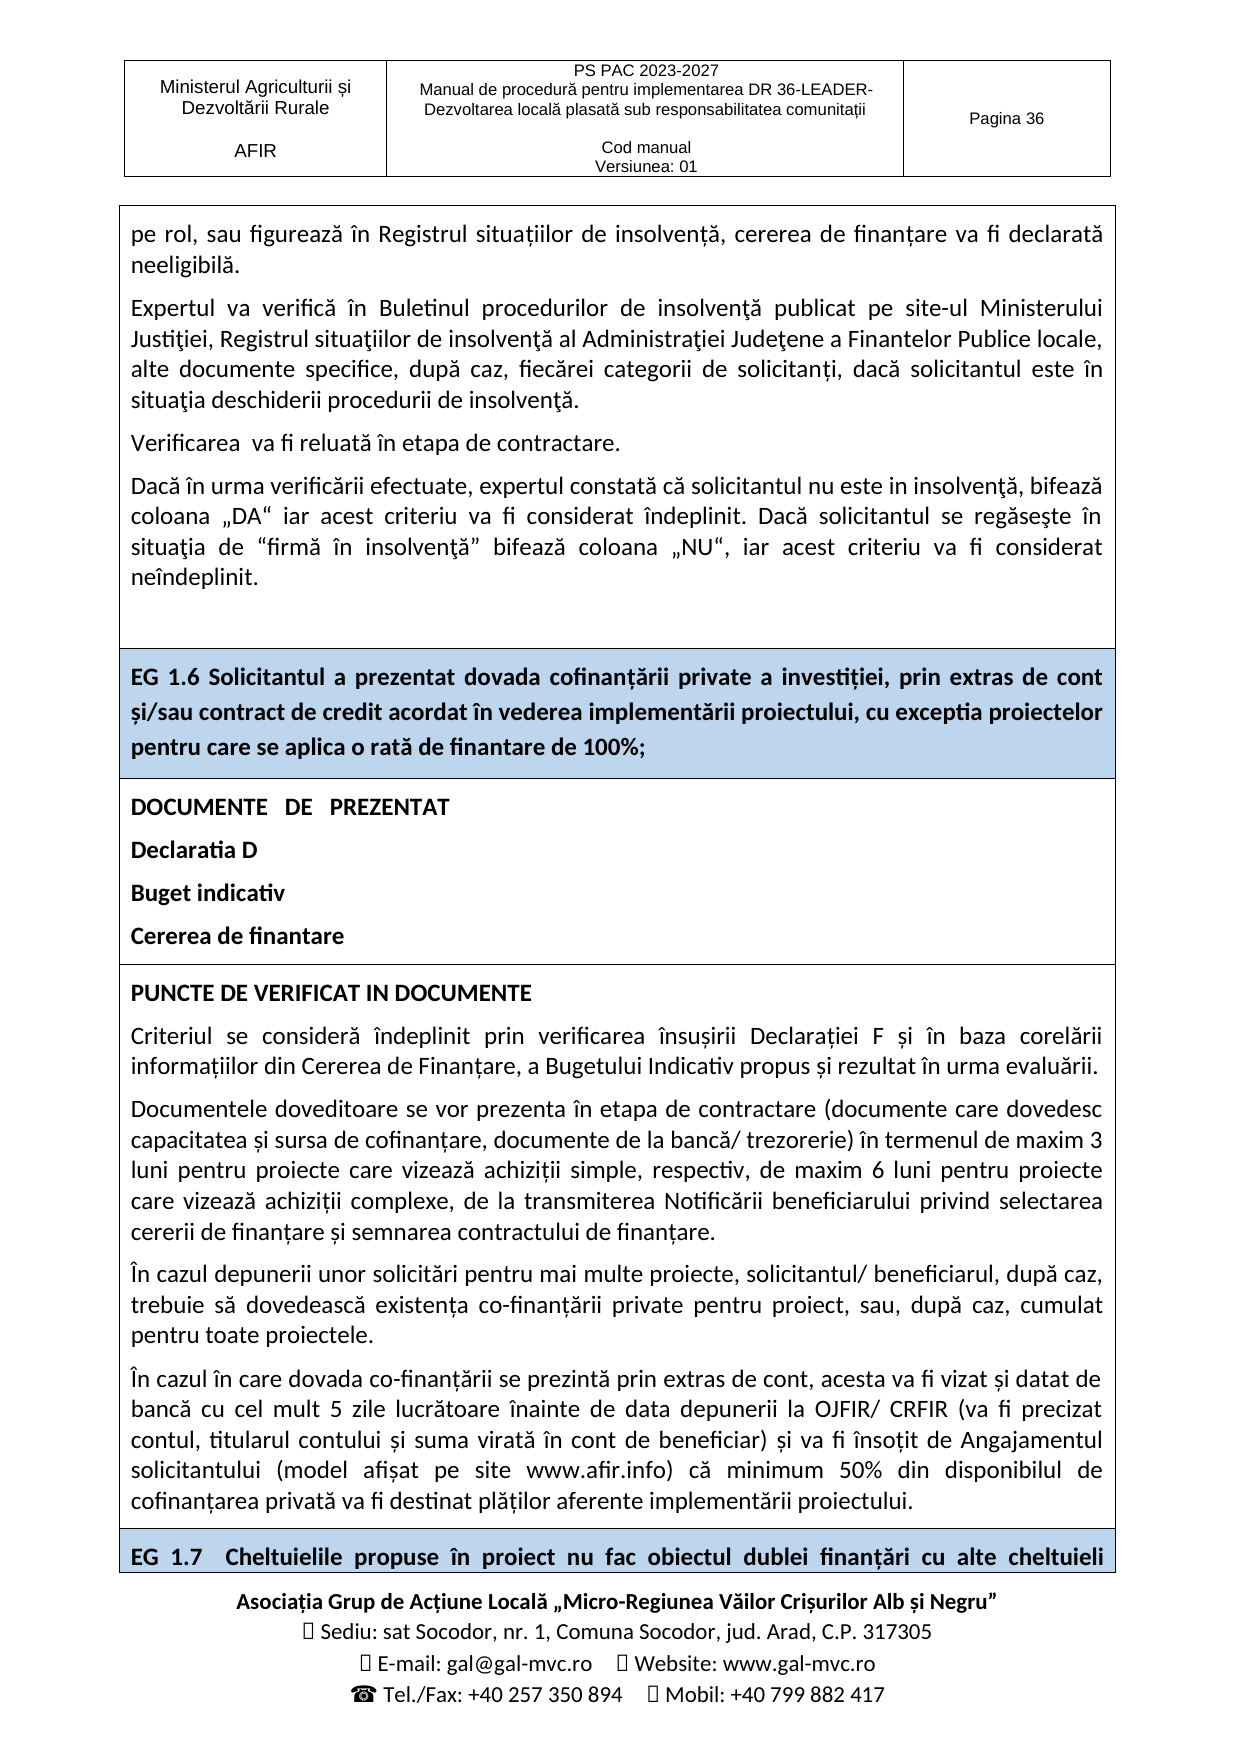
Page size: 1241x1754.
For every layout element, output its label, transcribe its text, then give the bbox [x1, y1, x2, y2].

table_cell EG 1.6 Solicitantul a prezentat dovada cofinanţării private a investiţiei, prin extras de cont şi/sau contract de credit acordat în vederea implementării proiectului, cu exceptia proiectelor pentru care se aplica o rată de finantare de 100%; [120, 649, 1115, 778]
table_cell DOCUMENTE DE PREZENTAT Declaratia D Buget indicativ Cererea de finantare [120, 779, 1115, 963]
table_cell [120, 1529, 1115, 1572]
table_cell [120, 206, 1115, 647]
table_cell PUNCTE DE VERIFICAT IN DOCUMENTE Criteriul se consideră îndeplinit prin verificarea însuşirii Declaraţiei F şi în baza corelării informaţiilor din Cererea de Finanțare, a Bugetului Indicativ propus și rezultat în urma evaluării. Documentele doveditoare se vor prezenta în etapa de contractare (documente care dovedesc capacitatea şi sursa de cofinanţare, documente de la bancă/ trezorerie) în termenul de maxim 3 luni pentru proiecte care vizează achiziții simple, respectiv, de maxim 6 luni pentru proiecte care vizează achiziții complexe, de la transmiterea Notificării beneficiarului privind selectarea cererii de finanţare şi semnarea contractului de finanţare. În cazul depunerii unor solicitări pentru mai multe proiecte, solicitantul/ beneficiarul, după caz, trebuie să dovedească existența co-finanțării private pentru proiect, sau, după caz, cumulat pentru toate proiectele. În cazul în care dovada co-finanţării se prezintă prin extras de cont, acesta va fi vizat şi datat de bancă cu cel mult 5 zile lucrătoare înainte de data depunerii la OJFIR/ CRFIR (va fi precizat contul, titularul contului și suma virată în cont de beneficiar) și va fi însoțit de Angajamentul solicitantului (model afișat pe site www.afir.info) că minimum 50% din disponibilul de cofinanțarea privată va fi destinat plăților aferente implementării proiectului. [120, 965, 1115, 1528]
